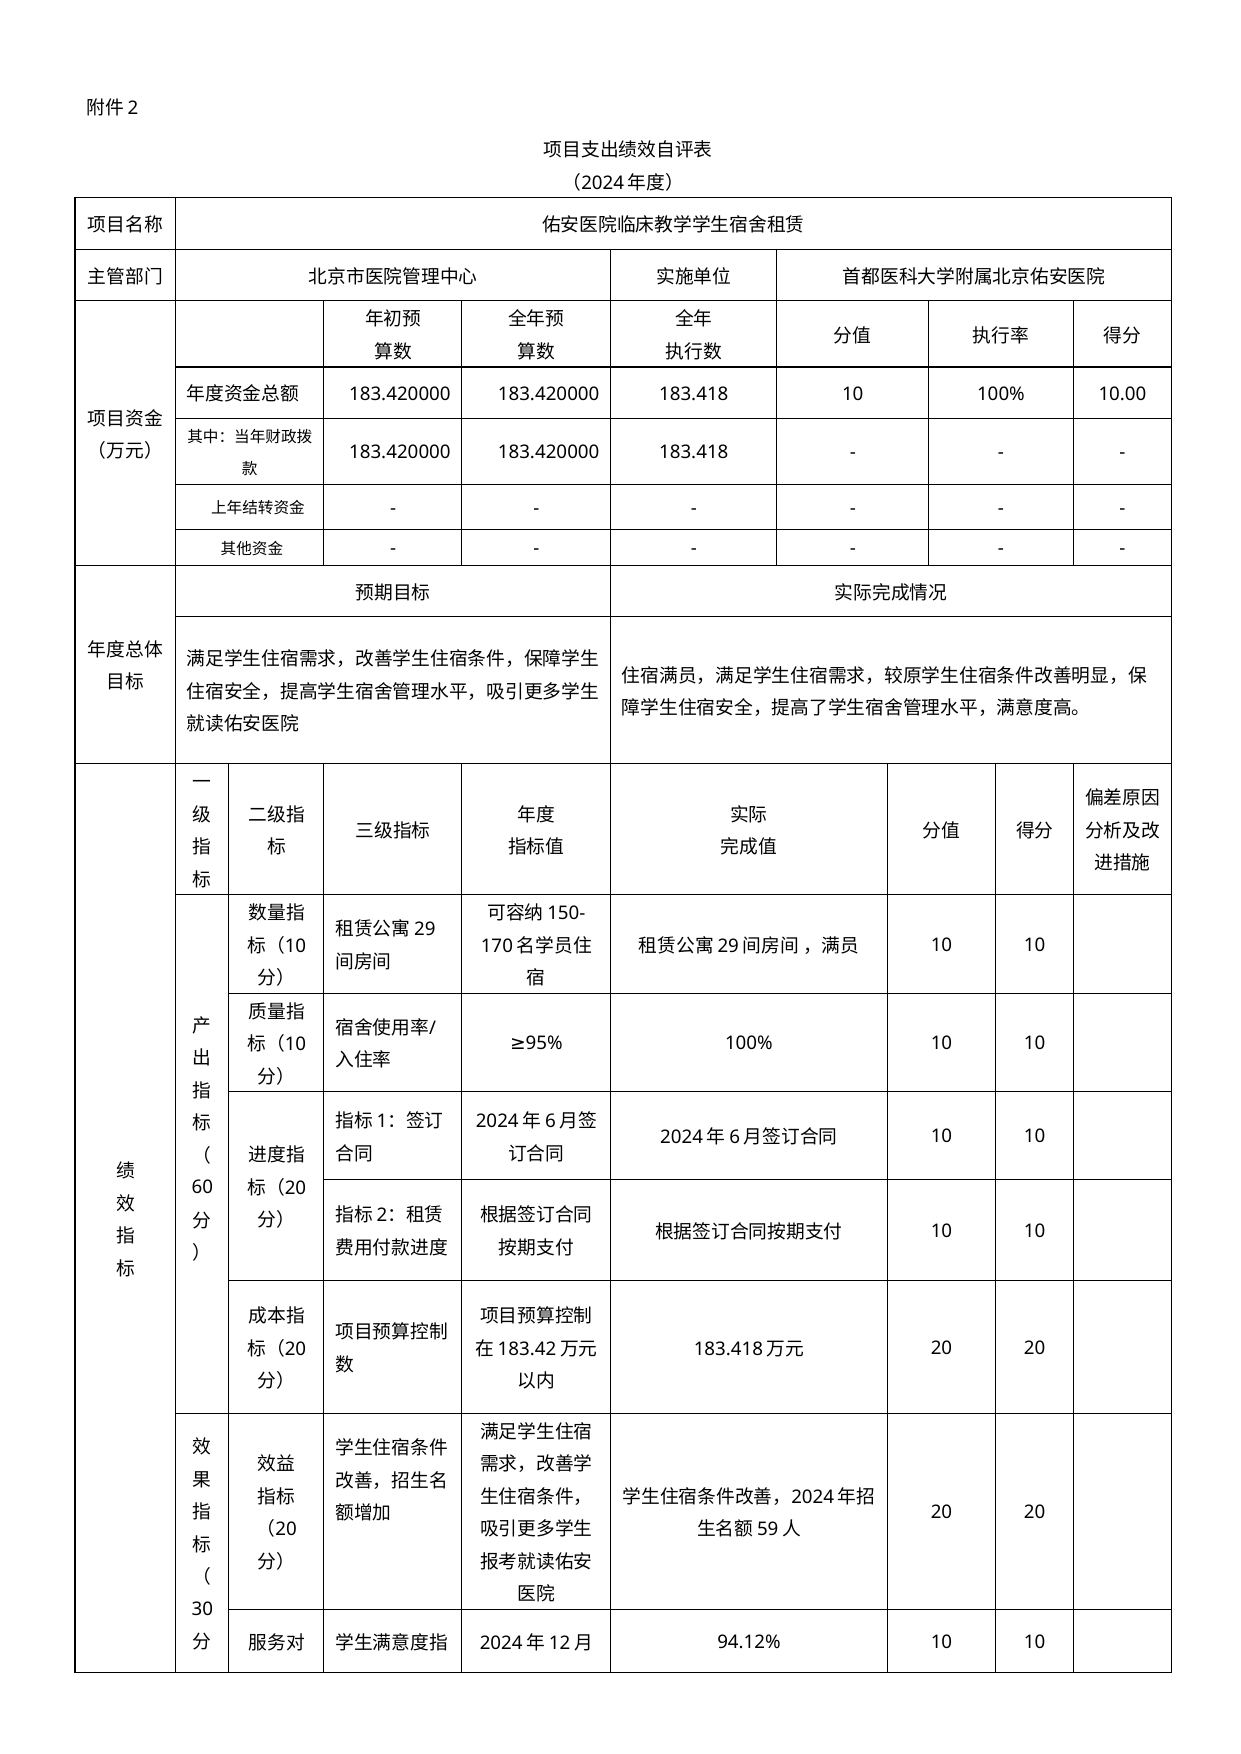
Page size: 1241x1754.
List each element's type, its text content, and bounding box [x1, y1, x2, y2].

table_cell - [777, 419, 928, 484]
table_cell - [1074, 485, 1171, 529]
table_cell - [462, 530, 610, 565]
table_cell 可容纳150-170名学员住宿 [462, 895, 610, 993]
table_cell [176, 301, 323, 366]
table_cell - [324, 485, 461, 529]
table_cell - [777, 530, 928, 565]
table_cell 满足学生住宿需求，改善学生住宿条件，吸引更多学生报考就读佑安医院 [462, 1414, 610, 1609]
table_cell 项目名称 [76, 198, 175, 249]
table_cell 项目预算控制在183.42万元以内 [462, 1281, 610, 1413]
table_cell 183.418万元 [611, 1281, 887, 1413]
table_cell 实际完成情况 [611, 566, 1171, 616]
table_cell 100% [929, 368, 1073, 418]
table_cell 年度资金总额 [176, 368, 323, 418]
table_cell - [324, 530, 461, 565]
table_cell 得分 [1074, 301, 1171, 366]
table_cell - [1074, 419, 1171, 484]
table_cell 实际 完成值 [611, 764, 887, 894]
table_cell 2024年6月签订合同 [611, 1092, 887, 1179]
table_cell 全年 执行数 [611, 301, 776, 366]
table_cell 20 [888, 1281, 995, 1413]
table_cell 20 [996, 1414, 1073, 1609]
table_cell 指标1：签订合同 [324, 1092, 461, 1179]
table_cell 佑安医院临床教学学生宿舍租赁 [176, 198, 1171, 249]
table_cell 94.12% [611, 1610, 887, 1672]
table_cell 其中：当年财政拨款 [176, 419, 323, 484]
table_cell 上年结转资金 [176, 485, 323, 529]
table_cell 2024年6月签订合同 [462, 1092, 610, 1179]
table_cell 10 [777, 368, 928, 418]
table_cell 10 [888, 1610, 995, 1672]
table_cell 一级指标 [176, 764, 228, 894]
table_cell 分值 [888, 764, 995, 894]
table_cell 10 [996, 1610, 1073, 1672]
table_cell 100% [611, 994, 887, 1091]
table_cell 学生满意度指 标 [324, 1610, 461, 1672]
table_cell 10 [996, 1092, 1073, 1179]
table_cell 二级指标 [229, 764, 323, 894]
table_cell 183.420000 [324, 419, 461, 484]
table_cell - [611, 485, 776, 529]
table_cell 项目支出绩效自评表 （2024年度） [75, 132, 1171, 197]
table_cell - [929, 419, 1073, 484]
table_cell 20 [996, 1281, 1073, 1413]
table_cell 指标2：租赁费用付款进度 [324, 1180, 461, 1280]
table_cell [1074, 1180, 1171, 1280]
table_cell 年度总体目标 [76, 566, 175, 763]
table_cell 10 [996, 1180, 1073, 1280]
table_cell 10 [888, 994, 995, 1091]
table_cell 10 [996, 895, 1073, 993]
table_cell 根据签订合同按期支付 [462, 1180, 610, 1280]
table_cell - [1074, 530, 1171, 565]
table_cell [1074, 895, 1171, 993]
table_cell 183.420000 [462, 419, 610, 484]
table_cell 效果指标（30分） [176, 1414, 228, 1672]
table_cell 项目预算控制数 [324, 1281, 461, 1413]
table_cell 满足学生住宿需求，改善学生住宿条件，保障学生住宿安全，提高学生宿舍管理水平，吸引更多学生就读佑安医院 [176, 617, 610, 763]
table_cell 数量指标（10分） [229, 895, 323, 993]
table_cell 预期目标 [176, 566, 610, 616]
table_cell 效益 指标 （20分） [229, 1414, 323, 1609]
table_cell 学生住宿条件改善，2024年招生名额59人 [611, 1414, 887, 1609]
table_cell 183.418 [611, 368, 776, 418]
table_cell [1074, 1414, 1171, 1609]
table_cell 北京市医院管理中心 [176, 250, 610, 300]
table_cell 10 [996, 994, 1073, 1091]
table_cell 执行率 [929, 301, 1073, 366]
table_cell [462, 1610, 610, 1672]
table_cell [1074, 1610, 1171, 1672]
table_cell [1074, 1281, 1171, 1413]
table_cell 分值 [777, 301, 928, 366]
table_cell 10 [888, 1180, 995, 1280]
table_cell 学生住宿条件改善，招生名额增加 [324, 1414, 461, 1609]
table_cell 进度指标（20分） [229, 1092, 323, 1280]
table_cell ≥95% [462, 994, 610, 1091]
table_cell 其他资金 [176, 530, 323, 565]
table_cell 10.00 [1074, 368, 1171, 418]
table_cell 三级指标 [324, 764, 461, 894]
table_cell 租赁公寓29间房间 ，满员 [611, 895, 887, 993]
table_cell 偏差原因分析及改进措施 [1074, 764, 1171, 894]
table_cell 服务对象满意度指标（10分） [229, 1610, 323, 1672]
table_cell 183.420000 [462, 368, 610, 418]
table_cell 宿舍使用率/入住率 [324, 994, 461, 1091]
table_cell 183.420000 [324, 368, 461, 418]
table_cell - [777, 485, 928, 529]
table_cell 绩 效 指 标 [76, 764, 175, 1672]
table_cell - [929, 485, 1073, 529]
table_cell 10 [888, 1092, 995, 1179]
table_cell [1074, 1092, 1171, 1179]
table_cell 实施单位 [611, 250, 776, 300]
table_cell - [611, 530, 776, 565]
table_cell 年度 指标值 [462, 764, 610, 894]
table_cell 项目资金 （万元） [76, 301, 175, 565]
table_cell 20 [888, 1414, 995, 1609]
table_cell 全年预 算数 [462, 301, 610, 366]
table_cell - [462, 485, 610, 529]
table_cell 住宿满员，满足学生住宿需求，较原学生住宿条件改善明显，保障学生住宿安全，提高了学生宿舍管理水平，满意度高。 [611, 617, 1171, 763]
table_cell 主管部门 [76, 250, 175, 300]
table_cell 产出指标（60分） [176, 895, 228, 1413]
table_cell 租赁公寓29间房间 [324, 895, 461, 993]
table_cell 10 [888, 895, 995, 993]
table_cell [1074, 994, 1171, 1091]
table_header 附件2 [75, 81, 1171, 132]
table_cell 首都医科大学附属北京佑安医院 [777, 250, 1171, 300]
table_cell 183.418 [611, 419, 776, 484]
table_cell 年初预 算数 [324, 301, 461, 366]
table_cell 成本指标（20分） [229, 1281, 323, 1413]
table_cell 质量指标（10分） [229, 994, 323, 1091]
table_cell 根据签订合同按期支付 [611, 1180, 887, 1280]
table_cell - [929, 530, 1073, 565]
table_cell 得分 [996, 764, 1073, 894]
